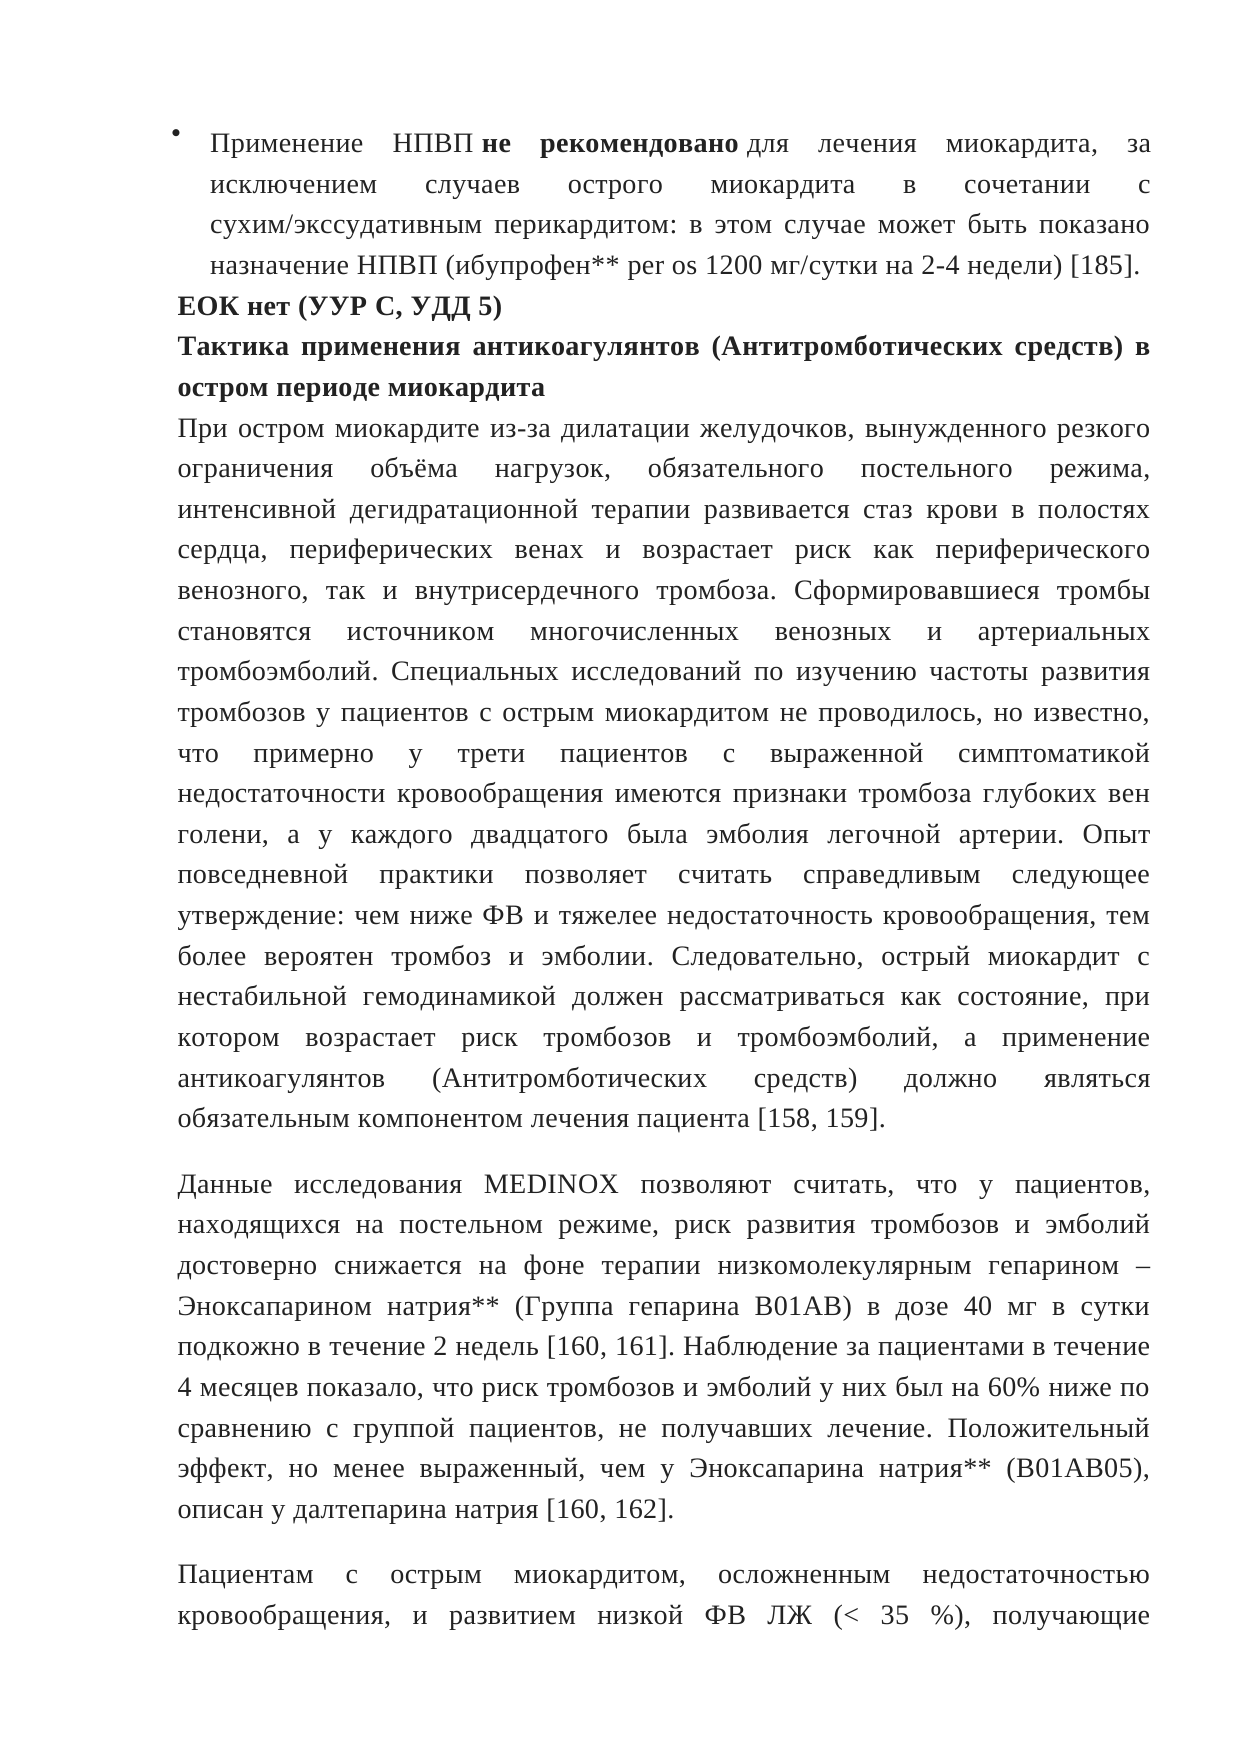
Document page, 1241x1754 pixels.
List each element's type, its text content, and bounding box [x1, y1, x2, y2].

list Применение НПВП не рекомендовано для лечения миокардита, за исключением случаев острого миокардита в сочетании с сухим/экссудативным перикардитом: в этом случае может быть показано назначение НПВП (ибупрофен** per os 1200 мг/сутки на 2-4 недели) [185]. [172, 118, 1152, 281]
text Данные исследования MEDINOX позволяют считать, что у пациентов, находящихся на постельном режиме, риск развития тромбозов и эмболий достоверно снижается на фоне терапии низкомолекулярным гепарином – Эноксапарином натрия** (Группа гепарина B01AB) в дозе 40 мг в сутки подкожно в течение 2 недель [160, 161]. Наблюдение за пациентами в течение 4 месяцев показало, что риск тромбозов и эмболий у них был на 60% ниже по сравнению с группой пациентов, не получавших лечение. Положительный эффект, но менее выраженный, чем у Эноксапарина натрия** (B01AB05), описан у далтепарина натрия [160, 162]. [177, 1159, 1152, 1524]
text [177, 1549, 1152, 1631]
text ЕОК нет (УУР С, УДД 5) [177, 281, 1152, 321]
text При остром миокардите из-за дилатации желудочков, вынужденного резкого ограничения объёма нагрузок, обязательного постельного режима, интенсивной дегидратационной терапии развивается стаз крови в полостях сердца, периферических венах и возрастает риск как периферического венозного, так и внутрисердечного тромбоза. Сформировавшиеся тромбы становятся источником многочисленных венозных и артериальных тромбоэмболий. Специальных исследований по изучению частоты развития тромбозов у пациентов с острым миокардитом не проводилось, но известно, что примерно у трети пациентов с выраженной симптоматикой недостаточности кровообращения имеются признаки тромбоза глубоких вен голени, а у каждого двадцатого была эмболия легочной артерии. Опыт повседневной практики позволяет считать справедливым следующее утверждение: чем ниже ФВ и тяжелее недостаточность кровообращения, тем более вероятен тромбоз и эмболии. Следовательно, острый миокардит с нестабильной гемодинамикой должен рассматриваться как состояние, при котором возрастает риск тромбозов и тромбоэмболий, а применение антикоагулянтов (Антитромботических средств) должно являться обязательным компонентом лечения пациента [158, 159]. [177, 402, 1152, 1134]
text Тактика применения антикоагулянтов (Антитромботических средств) в остром периоде миокардита [177, 321, 1152, 402]
